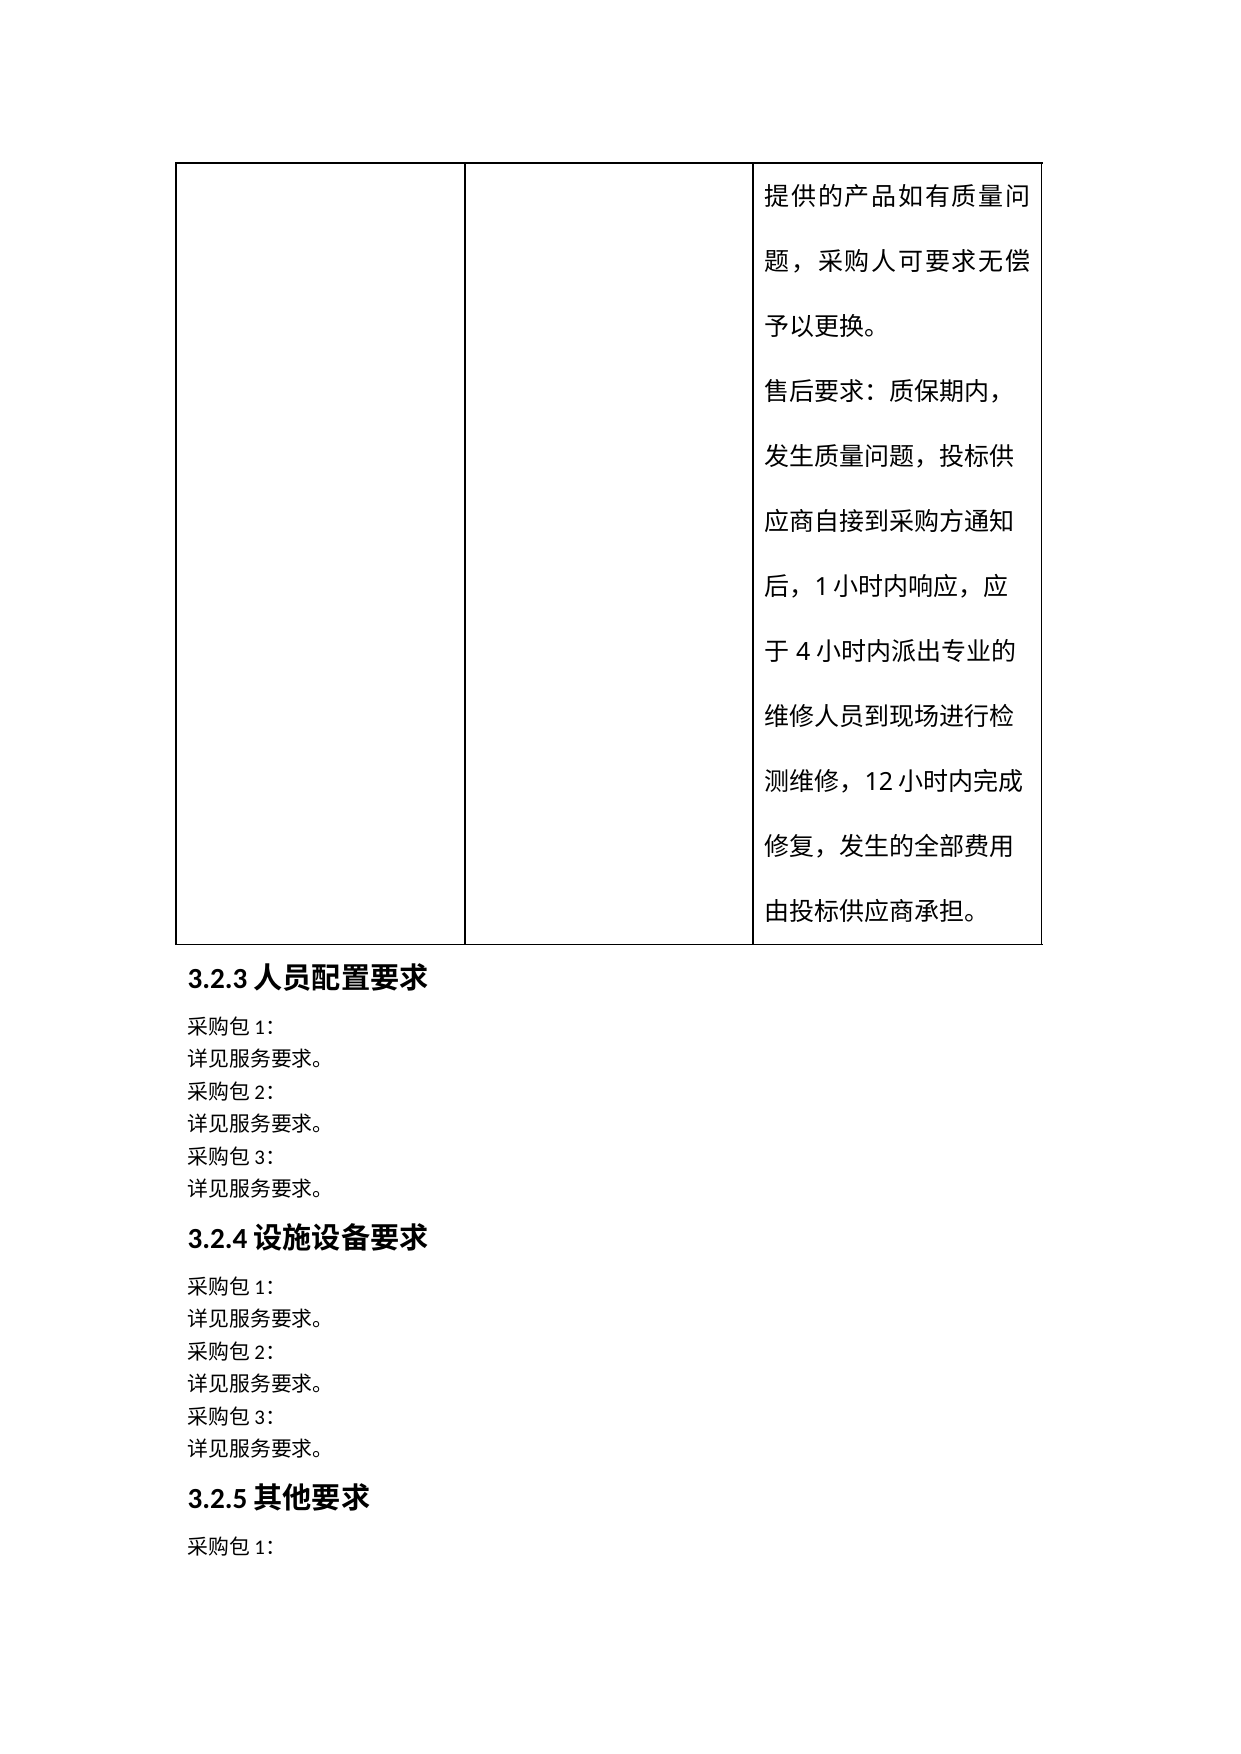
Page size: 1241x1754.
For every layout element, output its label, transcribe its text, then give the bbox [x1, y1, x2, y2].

table_cell [177, 164, 464, 943]
text 采购包2： [187, 1075, 1053, 1108]
text 采购包1： [187, 1530, 1053, 1563]
text 采购包3： [187, 1140, 1053, 1173]
text 详见服务要求。 [187, 1303, 1053, 1335]
table_cell 1 [466, 164, 752, 943]
text 详见服务要求。 [187, 1043, 1053, 1075]
text 采购包1： [187, 1270, 1053, 1303]
text 采购包2： [187, 1335, 1053, 1368]
text 详见服务要求。 [187, 1368, 1053, 1400]
text 详见服务要求。 [187, 1433, 1053, 1465]
text 采购包3： [187, 1400, 1053, 1433]
text 采购包1： [187, 1010, 1053, 1043]
text 详见服务要求。 [187, 1173, 1053, 1205]
text 详见服务要求。 [187, 1108, 1053, 1140]
text 3.2.3人员配置要求 [187, 945, 1053, 1010]
text 3.2.4设施设备要求 [187, 1205, 1053, 1270]
text 3.2.5其他要求 [187, 1465, 1053, 1530]
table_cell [754, 164, 1041, 943]
